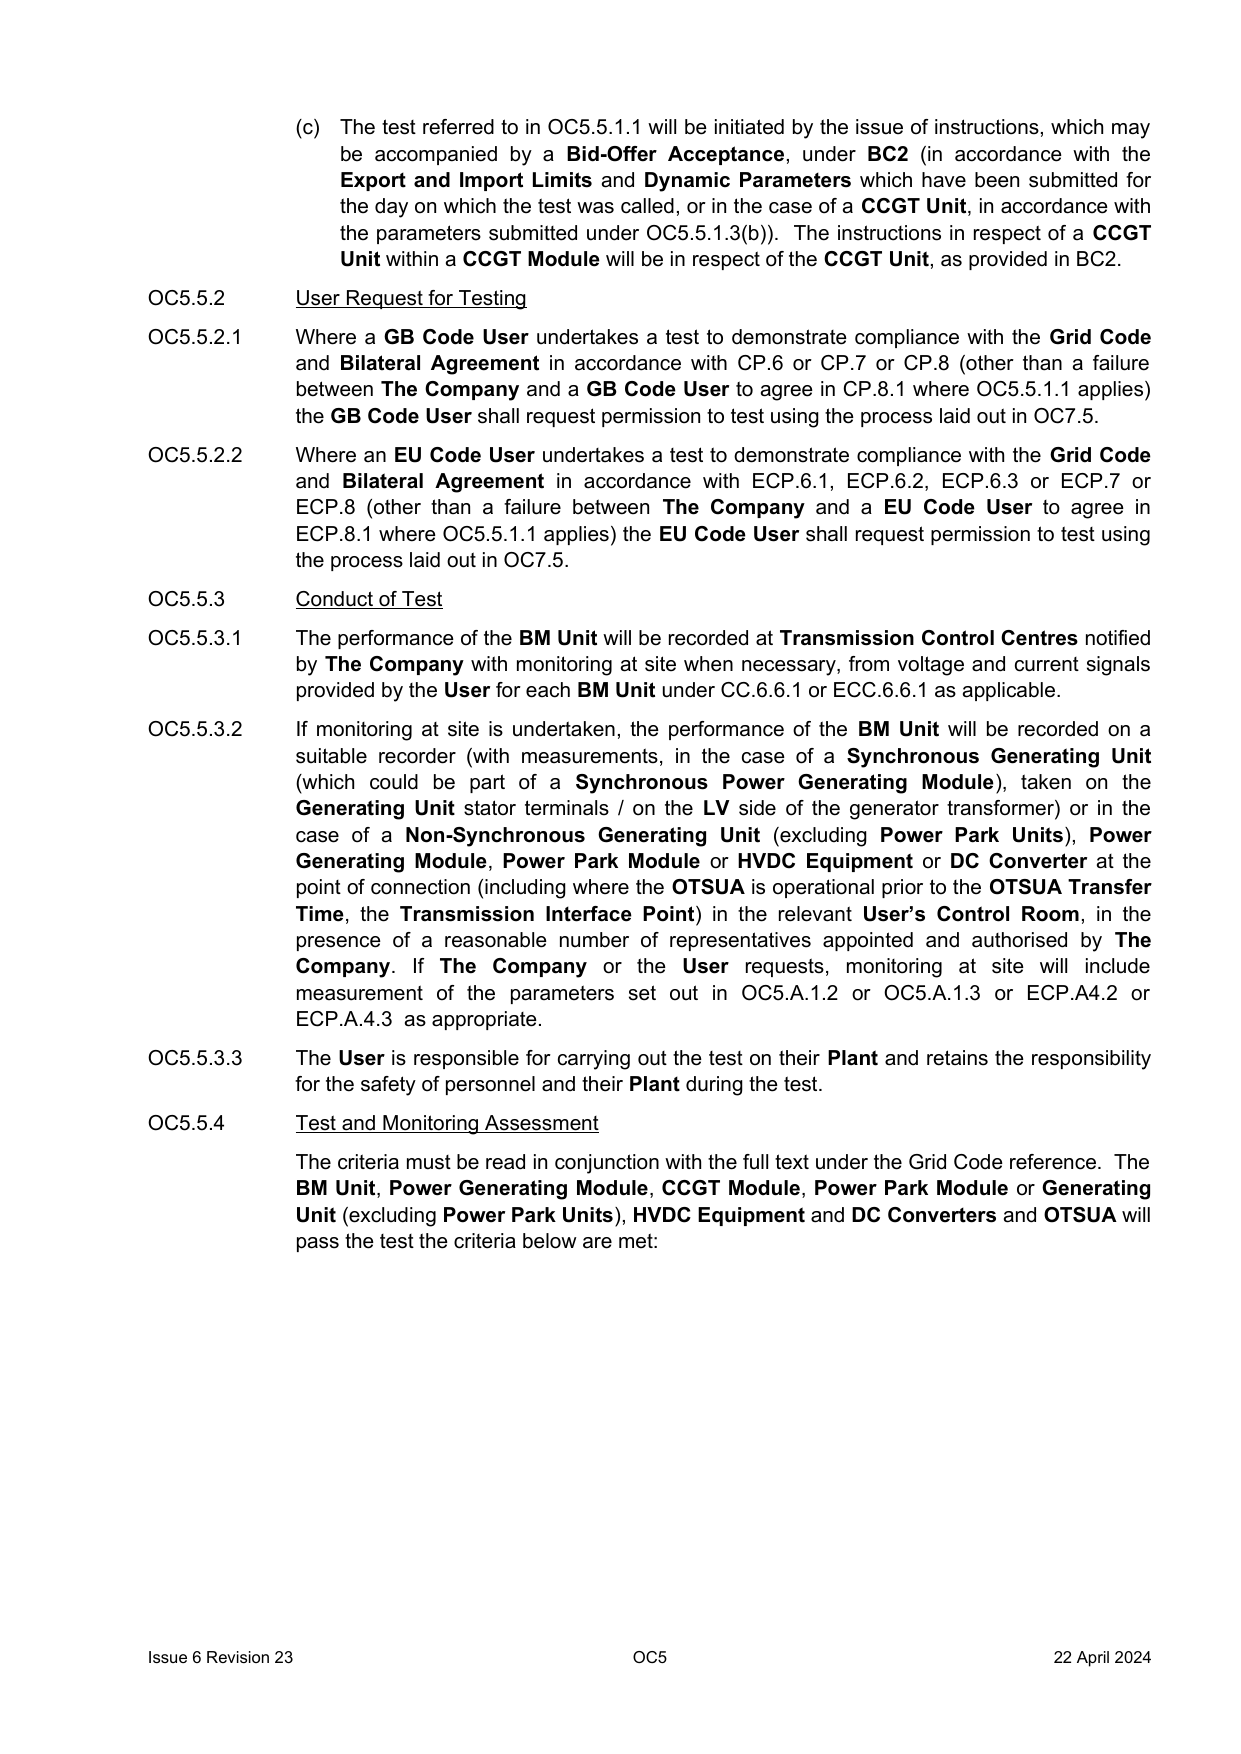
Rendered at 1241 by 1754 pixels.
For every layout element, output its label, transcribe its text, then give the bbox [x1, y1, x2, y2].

text OC5.5.3.3 The User is responsible for carrying out the test on their Plant and retains the responsibility for the safety of personnel and their Plant during the test. [148, 1046, 1152, 1096]
text OC5.5.2 User Request for Testing [148, 286, 1152, 309]
text OC5.5.3 Conduct of Test [148, 587, 1152, 611]
text OC5.5.4 Test and Monitoring Assessment [148, 1111, 1152, 1135]
text OC5.5.3.2 If monitoring at site is undertaken, the performance of the BM Unit will be recorded on a suitable recorder (with measurements, in the case of a Synchronous Generating Unit (which could be part of a Synchronous Power Generating Module), taken on the Generating Unit stator terminals / on the LV side of the generator transformer) or in the case of a Non-Synchronous Generating Unit (excluding Power Park Units), Power Generating Module, Power Park Module or HVDC Equipment or DC Converter at the point of connection (including where the OTSUA is operational prior to the OTSUA Transfer Time, the Transmission Interface Point) in the relevant User’s Control Room, in the presence of a reasonable number of representatives appointed and authorised by The Company. If The Company or the User requests, monitoring at site will include measurement of the parameters set out in OC5.A.1.2 or OC5.A.1.3 or ECP.A4.2 or ECP.A.4.3 as appropriate. [148, 717, 1152, 1031]
text OC5.5.2.2 Where an EU Code User undertakes a test to demonstrate compliance with the Grid Code and Bilateral Agreement in accordance with ECP.6.1, ECP.6.2, ECP.6.3 or ECP.7 or ECP.8 (other than a failure between The Company and a EU Code User to agree in ECP.8.1 where OC5.5.1.1 applies) the EU Code User shall request permission to test using the process laid out in OC7.5. [148, 442, 1152, 572]
text OC5.5.3.1 The performance of the BM Unit will be recorded at Transmission Control Centres notified by The Company with monitoring at site when necessary, from voltage and current signals provided by the User for each BM Unit under CC.6.6.1 or ECC.6.6.1 as applicable. [148, 626, 1152, 702]
text The criteria must be read in conjunction with the full text under the Grid Code reference. The BM Unit, Power Generating Module, CCGT Module, Power Park Module or Generating Unit (excluding Power Park Units), HVDC Equipment and DC Converters and OTSUA will pass the test the criteria below are met: [148, 1150, 1152, 1253]
text (c) The test referred to in OC5.5.1.1 will be initiated by the issue of instructions, which may be accompanied by a Bid-Offer Acceptance, under BC2 (in accordance with the Export and Import Limits and Dynamic Parameters which have been submitted for the day on which the test was called, or in the case of a CCGT Unit, in accordance with the parameters submitted under OC5.5.1.3(b)). The instructions in respect of a CCGT Unit within a CCGT Module will be in respect of the CCGT Unit, as provided in BC2. [295, 115, 1152, 271]
text OC5.5.2.1 Where a GB Code User undertakes a test to demonstrate compliance with the Grid Code and Bilateral Agreement in accordance with CP.6 or CP.7 or CP.8 (other than a failure between The Company and a GB Code User to agree in CP.8.1 where OC5.5.1.1 applies) the GB Code User shall request permission to test using the process laid out in OC7.5. [148, 324, 1152, 427]
